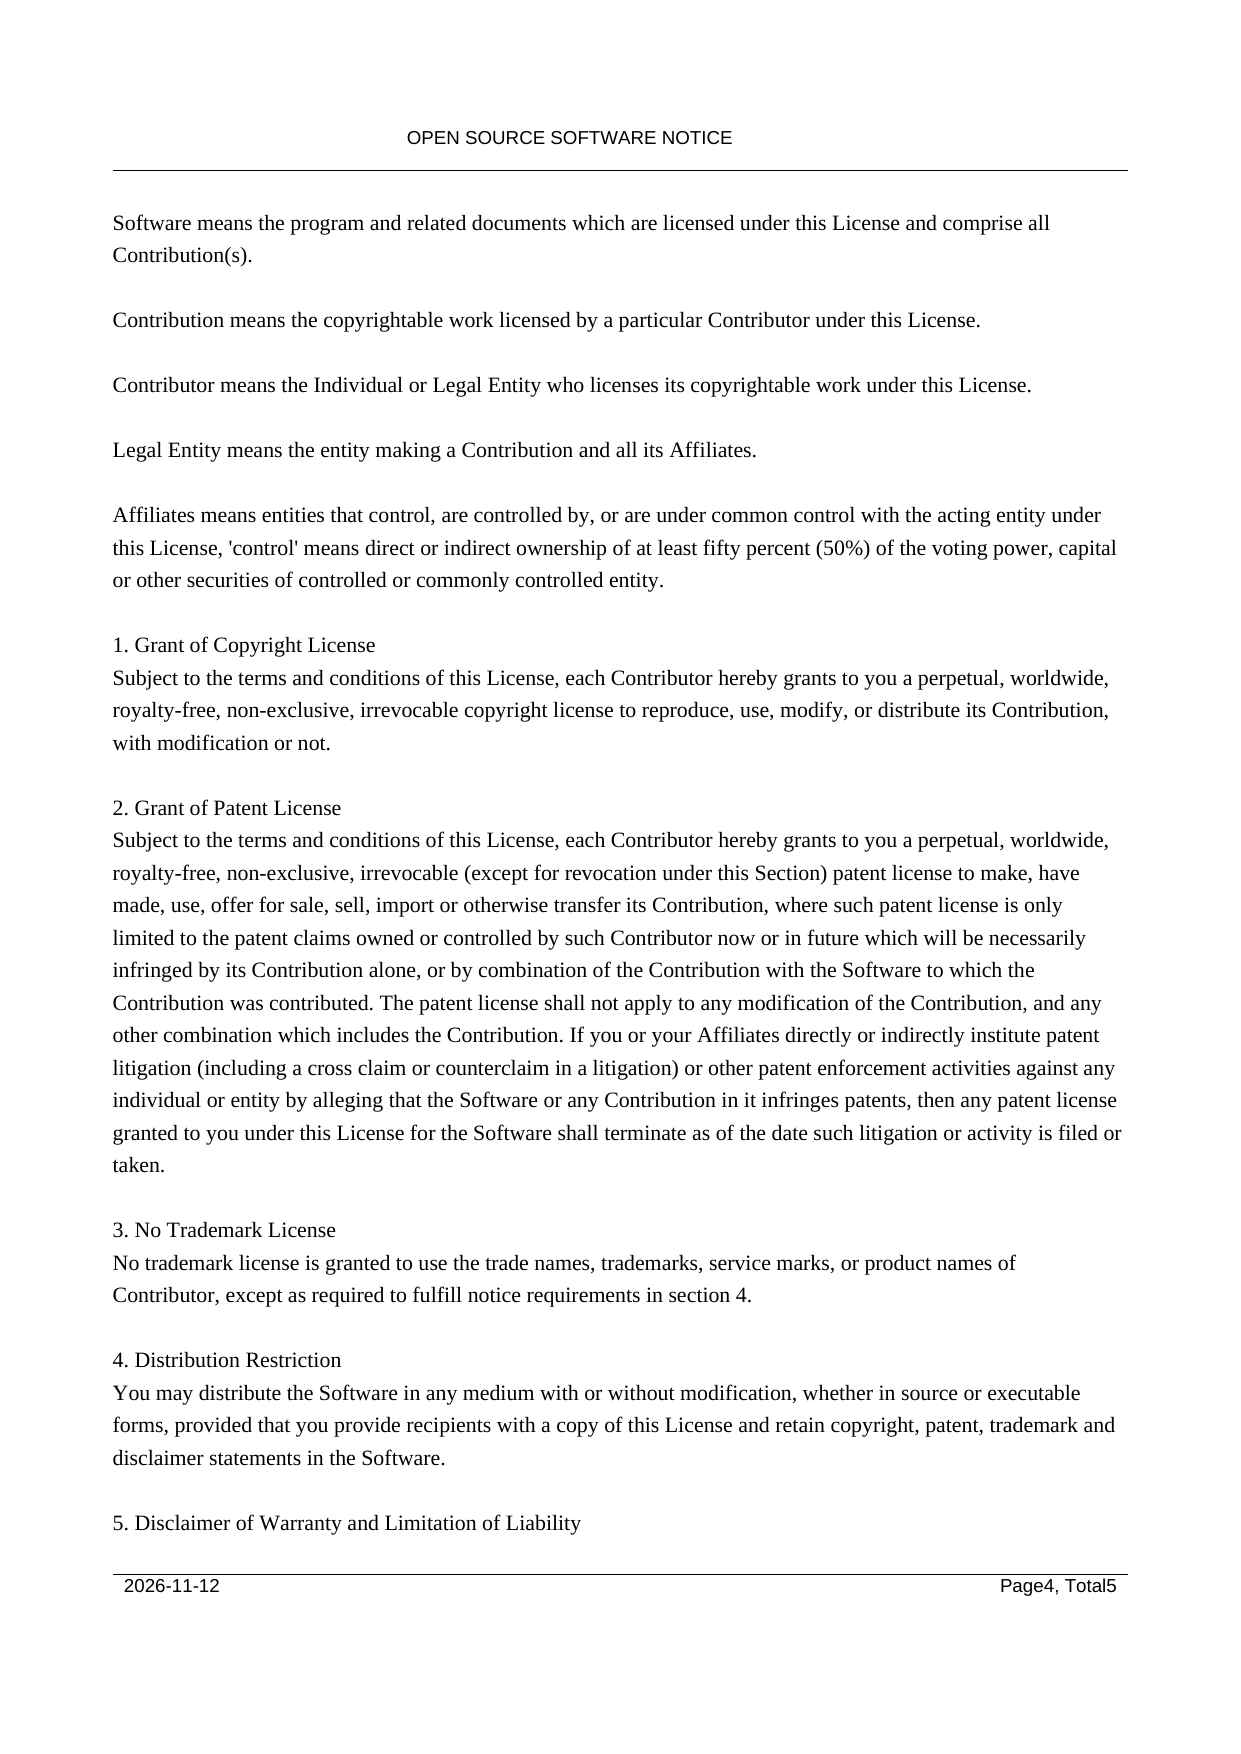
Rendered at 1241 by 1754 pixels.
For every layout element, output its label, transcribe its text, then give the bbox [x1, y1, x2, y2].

text 3. No Trademark License [112, 1214, 1128, 1246]
text Contribution means the copyrightable work licensed by a particular Contributor under this License. [112, 304, 1128, 336]
text Contributor means the Individual or Legal Entity who licenses its copyrightable work under this License. [112, 369, 1128, 401]
text You may distribute the Software in any medium with or without modification, whether in source or executable forms, provided that you provide recipients with a copy of this License and retain copyright, patent, trademark and disclaimer statements in the Software. [112, 1376, 1128, 1474]
text Legal Entity means the entity making a Contribution and all its Affiliates. [112, 434, 1128, 466]
text 4. Distribution Restriction [112, 1344, 1128, 1376]
text 1. Grant of Copyright License [112, 629, 1128, 661]
text Subject to the terms and conditions of this License, each Contributor hereby grants to you a perpetual, worldwide, royalty-free, non-exclusive, irrevocable copyright license to reproduce, use, modify, or distribute its Contribution, with modification or not. [112, 661, 1128, 759]
text Subject to the terms and conditions of this License, each Contributor hereby grants to you a perpetual, worldwide, royalty-free, non-exclusive, irrevocable (except for revocation under this Section) patent license to make, have made, use, offer for sale, sell, import or otherwise transfer its Contribution, where such patent license is only limited to the patent claims owned or controlled by such Contributor now or in future which will be necessarily infringed by its Contribution alone, or by combination of the Contribution with the Software to which the Contribution was contributed. The patent license shall not apply to any modification of the Contribution, and any other combination which includes the Contribution. If you or your Affiliates directly or indirectly institute patent litigation (including a cross claim or counterclaim in a litigation) or other patent enforcement activities against any individual or entity by alleging that the Software or any Contribution in it infringes patents, then any patent license granted to you under this License for the Software shall terminate as of the date such litigation or activity is filed or taken. [112, 824, 1128, 1181]
text Affiliates means entities that control, are controlled by, or are under common control with the acting entity under this License, 'control' means direct or indirect ownership of at least fifty percent (50%) of the voting power, capital or other securities of controlled or commonly controlled entity. [112, 499, 1128, 596]
text Software means the program and related documents which are licensed under this License and comprise all Contribution(s). [112, 206, 1128, 271]
text 5. Disclaimer of Warranty and Limitation of Liability [112, 1506, 1128, 1539]
text 2. Grant of Patent License [112, 791, 1128, 824]
text No trademark license is granted to use the trade names, trademarks, service marks, or product names of Contributor, except as required to fulfill notice requirements in section 4. [112, 1246, 1128, 1311]
